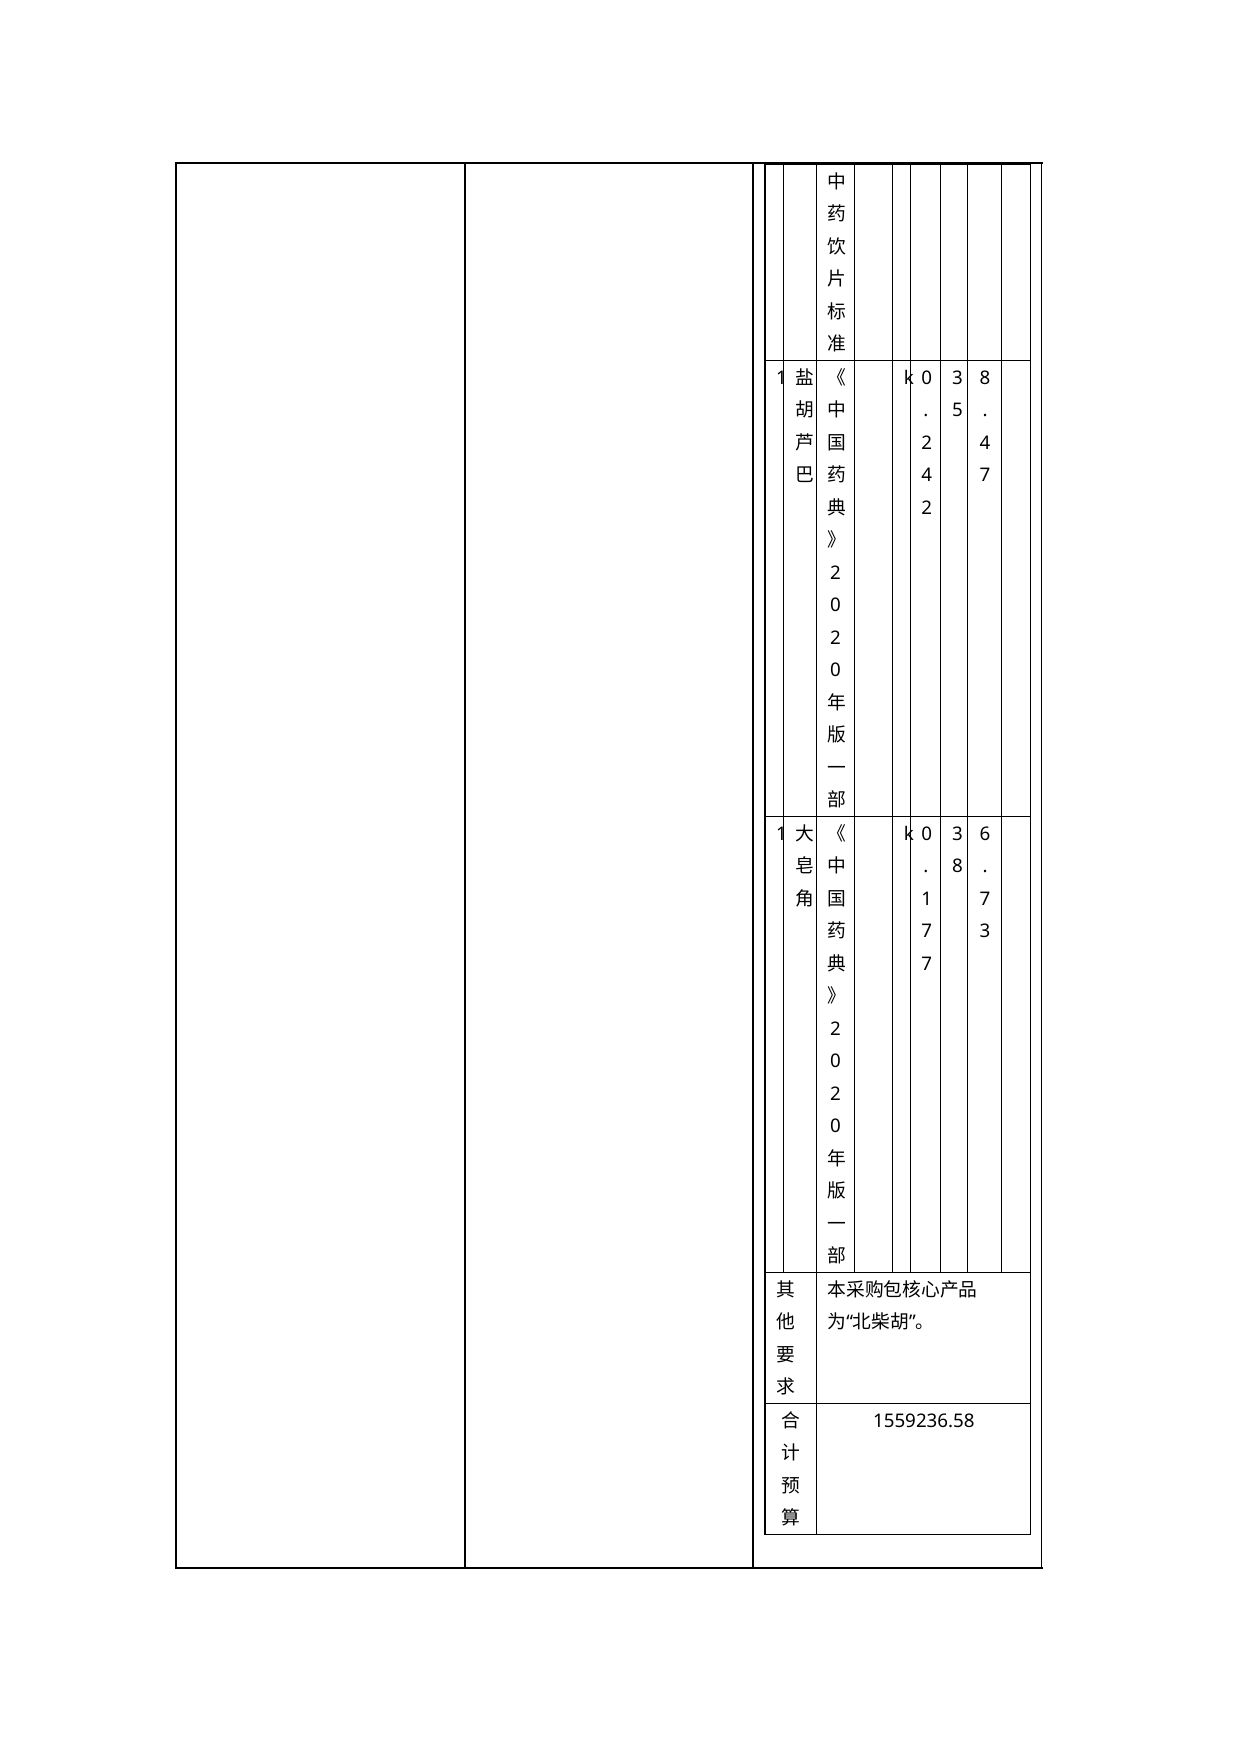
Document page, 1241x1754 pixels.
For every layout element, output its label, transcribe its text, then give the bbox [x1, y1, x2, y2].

table_cell [466, 164, 752, 1567]
table_cell 1 [177, 164, 464, 1567]
table_cell [754, 164, 1041, 1567]
